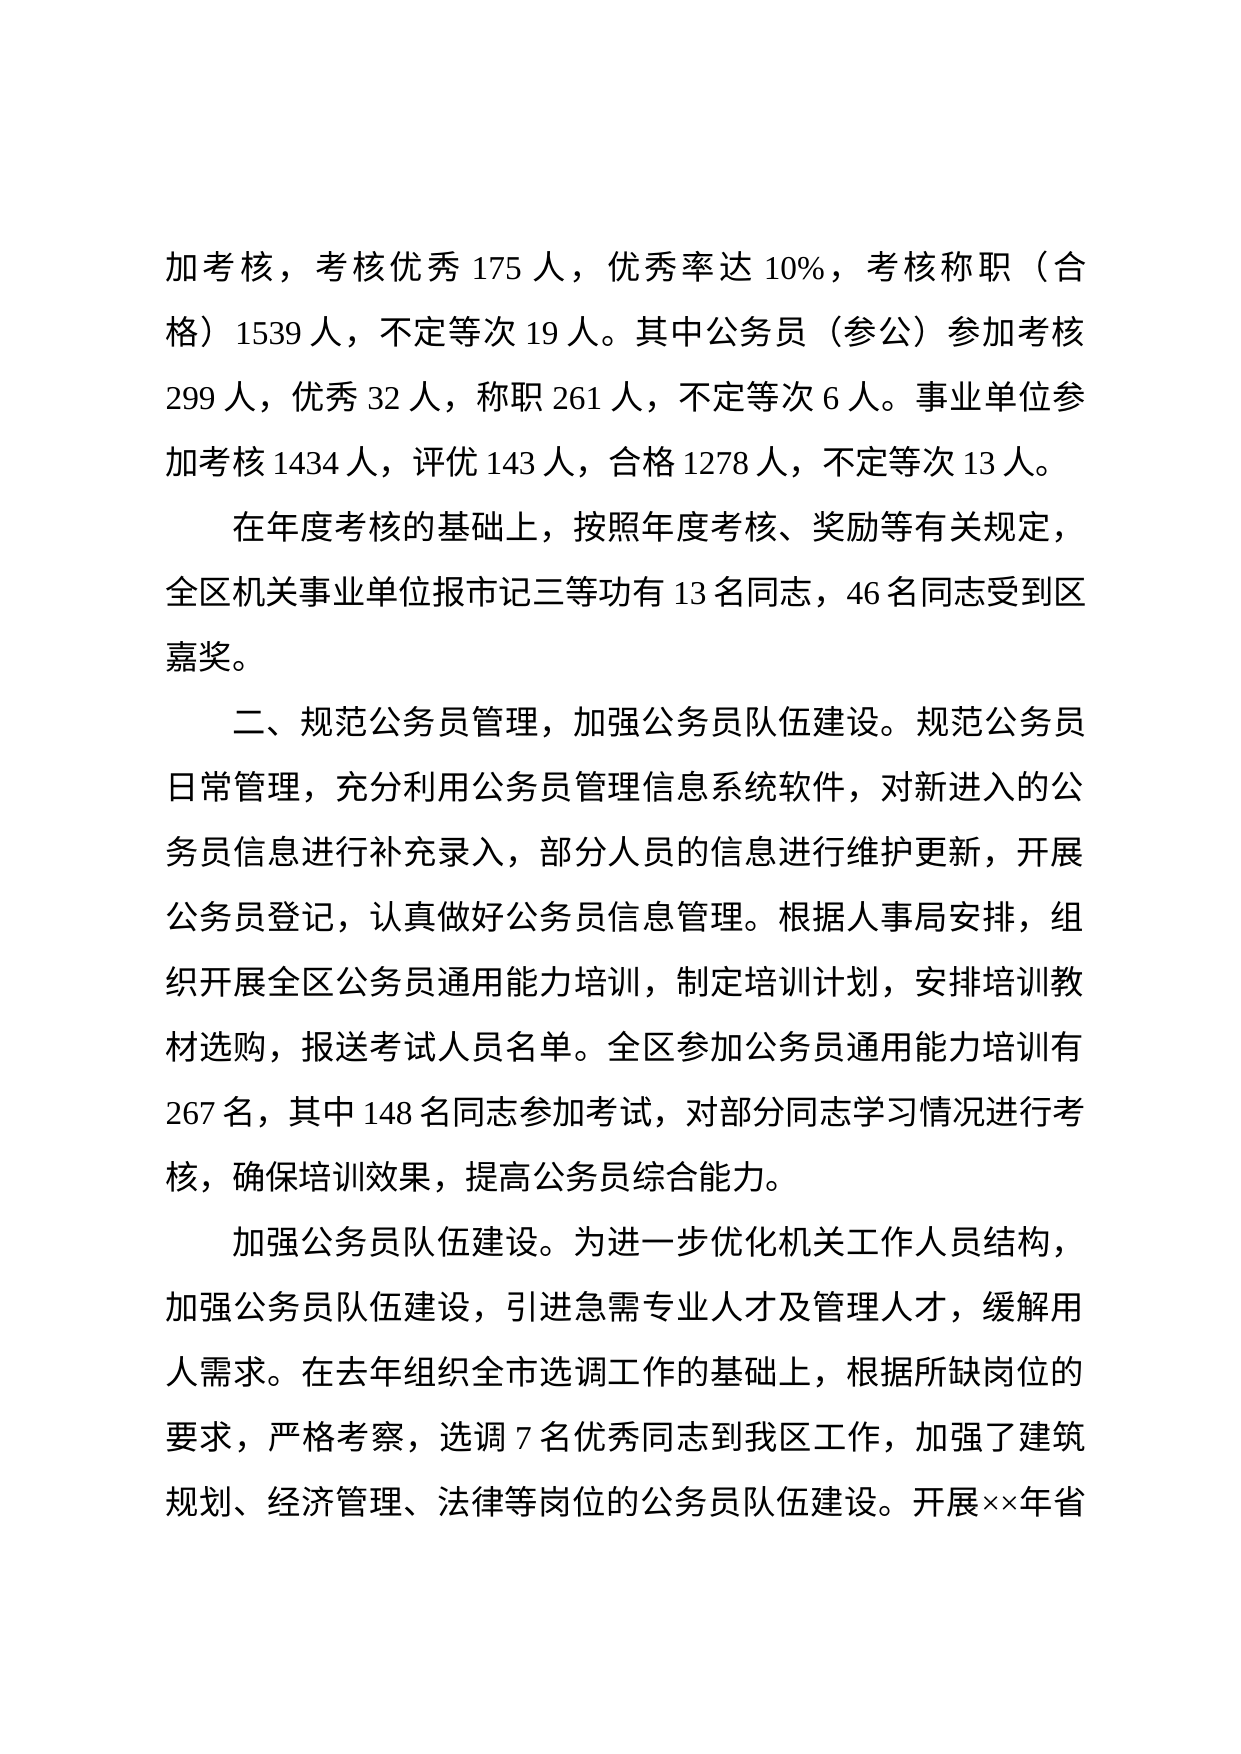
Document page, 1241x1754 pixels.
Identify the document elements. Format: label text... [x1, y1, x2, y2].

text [165, 1208, 1087, 1533]
text 在年度考核的基础上，按照年度考核、奖励等有关规定，全区机关事业单位报市记三等功有13名同志，46名同志受到区嘉奖。 [165, 493, 1087, 688]
text 二、规范公务员管理，加强公务员队伍建设。规范公务员日常管理，充分利用公务员管理信息系统软件，对新进入的公务员信息进行补充录入，部分人员的信息进行维护更新，开展公务员登记，认真做好公务员信息管理。根据人事局安排，组织开展全区公务员通用能力培训，制定培训计划，安排培训教材选购，报送考试人员名单。全区参加公务员通用能力培训有267名，其中148名同志参加考试，对部分同志学习情况进行考核，确保培训效果，提高公务员综合能力。 [165, 688, 1087, 1208]
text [165, 233, 1087, 493]
